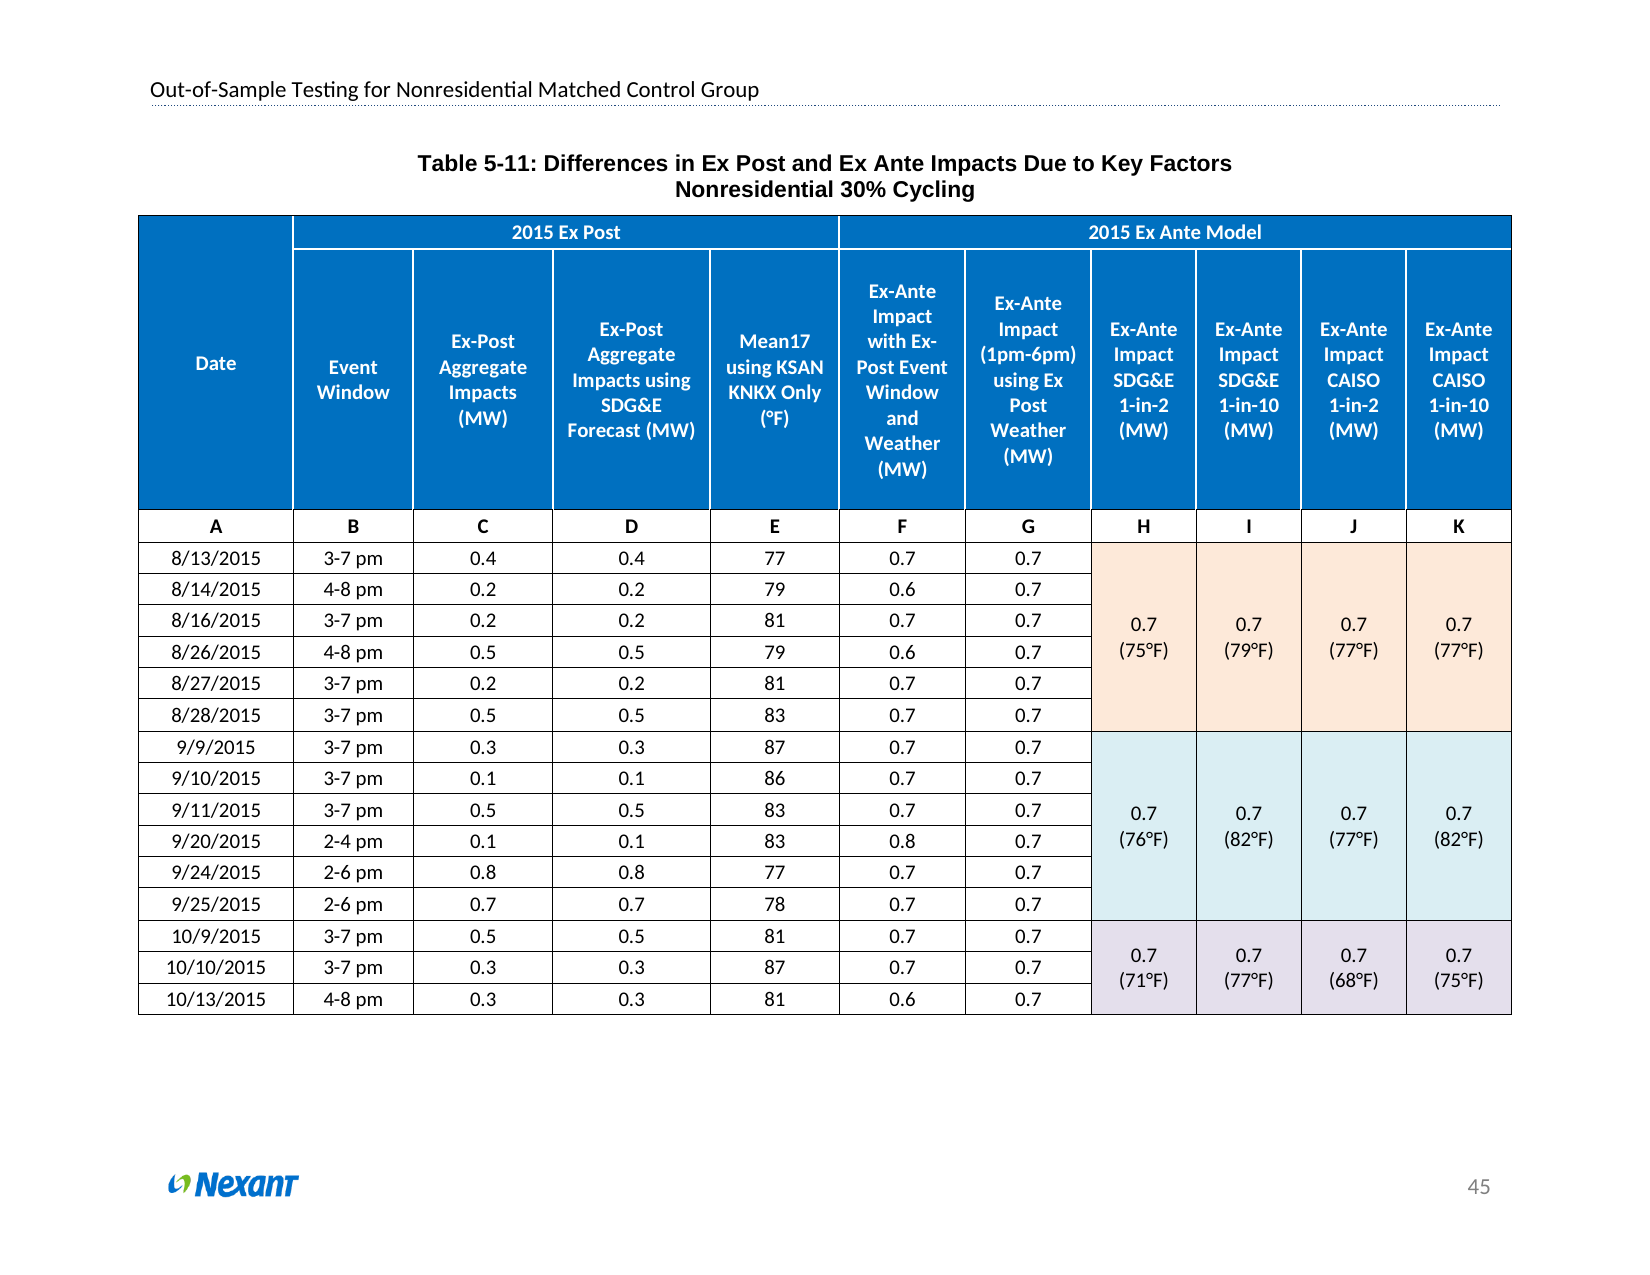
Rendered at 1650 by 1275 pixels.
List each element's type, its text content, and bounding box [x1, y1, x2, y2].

table_cell 0.7 [840, 763, 965, 793]
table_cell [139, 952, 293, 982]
table_cell 0.7 [966, 699, 1091, 731]
table_cell 0.7 [966, 857, 1091, 887]
table_cell 83 [711, 794, 839, 824]
table_cell 0.7 [966, 574, 1091, 604]
table_cell 8/28/2015 [139, 699, 293, 731]
table_cell 0.7 (76°F) [1092, 732, 1196, 920]
table_cell 8/16/2015 [139, 605, 293, 636]
table_cell 0.7 [966, 605, 1091, 636]
table_cell B [294, 510, 413, 542]
table_cell 81 [711, 605, 839, 636]
table_cell Ex-Ante Impact with Ex-Post Event Window and Weather (MW) [840, 250, 964, 509]
table_cell 0.7 [966, 637, 1091, 667]
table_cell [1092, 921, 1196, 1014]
table_header Date [139, 216, 292, 509]
table_cell 81 [711, 668, 839, 698]
table_cell Ex-Ante Impact CAISO 1-in-10 (MW) [1407, 250, 1511, 509]
table_cell J [1302, 510, 1406, 542]
table_cell 0.7 [414, 888, 552, 920]
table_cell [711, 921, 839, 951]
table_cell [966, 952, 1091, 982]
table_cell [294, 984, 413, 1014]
table_cell 0.7 [966, 826, 1091, 856]
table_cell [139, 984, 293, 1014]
table_cell 3-7 pm [294, 605, 413, 636]
table_cell 86 [711, 763, 839, 793]
table_cell 0.4 [414, 543, 552, 573]
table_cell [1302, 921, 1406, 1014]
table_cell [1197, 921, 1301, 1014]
table_cell Ex-Ante Impact SDG&E 1-in-10 (MW) [1197, 250, 1300, 509]
table_cell 8/27/2015 [139, 668, 293, 698]
table_cell 0.7 [840, 605, 965, 636]
table_cell 0.1 [553, 763, 710, 793]
table_cell 0.7 (82°F) [1197, 732, 1301, 920]
table_cell 10/9/2015 [139, 921, 293, 951]
table_header 2015 Ex Ante Model [840, 216, 1511, 248]
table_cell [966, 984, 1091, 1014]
table_cell 0.7 (75°F) [1092, 543, 1196, 731]
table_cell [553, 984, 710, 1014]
table_cell 3-7 pm [294, 699, 413, 731]
table_cell 9/10/2015 [139, 763, 293, 793]
table_cell 3-7 pm [294, 763, 413, 793]
table_cell 0.4 [553, 543, 710, 573]
table_cell 79 [711, 574, 839, 604]
table_cell A [139, 510, 293, 542]
table_cell 0.7 [966, 763, 1091, 793]
table_cell 0.2 [414, 605, 552, 636]
table_cell 3-7 pm [294, 794, 413, 824]
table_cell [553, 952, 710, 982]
table_cell 8/13/2015 [139, 543, 293, 573]
table_cell 0.7 [840, 857, 965, 887]
table_cell 0.1 [553, 826, 710, 856]
table_cell Event Window [294, 250, 412, 509]
table_cell Mean17 using KSAN KNKX Only (°F) [711, 250, 838, 509]
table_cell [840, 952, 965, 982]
table_cell 0.2 [414, 668, 552, 698]
table_cell Ex-Post Aggregate Impacts using SDG&E Forecast (MW) [554, 250, 709, 509]
text Table 5-11: Differences in Ex Post and Ex Ante Impacts Due to Key Factors Nonresidential 30% Cycling [150, 150, 1500, 203]
table_cell 0.8 [553, 857, 710, 887]
table_cell 0.7 (79°F) [1197, 543, 1301, 731]
table_cell I [1197, 510, 1301, 542]
table_cell 0.5 [553, 637, 710, 667]
table_cell Ex-Ante Impact SDG&E 1-in-2 (MW) [1092, 250, 1195, 509]
table_cell 0.5 [414, 637, 552, 667]
table_cell 0.1 [414, 763, 552, 793]
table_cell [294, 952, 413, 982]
table_cell D [553, 510, 710, 542]
table_cell C [414, 510, 552, 542]
table_cell 78 [711, 888, 839, 920]
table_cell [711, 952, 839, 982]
table_cell 0.7 [966, 668, 1091, 698]
table_cell F [840, 510, 965, 542]
table_cell K [1407, 510, 1511, 542]
table_cell 83 [711, 826, 839, 856]
table_cell 77 [711, 857, 839, 887]
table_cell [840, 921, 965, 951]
table_cell 0.7 (77°F) [1302, 732, 1406, 920]
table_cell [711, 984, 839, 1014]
table_cell 9/24/2015 [139, 857, 293, 887]
table_cell 2-6 pm [294, 857, 413, 887]
table_cell Ex-Ante Impact (1pm-6pm) using Ex Post Weather (MW) [966, 250, 1090, 509]
table_cell 3-7 pm [294, 921, 413, 951]
picture [149, 1153, 318, 1215]
table_cell 0.7 [966, 794, 1091, 824]
table_cell 9/20/2015 [139, 826, 293, 856]
table_cell H [1092, 510, 1196, 542]
table_cell 0.5 [553, 794, 710, 824]
table_cell 0.7 (82°F) [1407, 732, 1511, 920]
table_cell 0.7 [966, 543, 1091, 573]
table_cell G [966, 510, 1091, 542]
table_cell 0.5 [553, 699, 710, 731]
table_cell 9/25/2015 [139, 888, 293, 920]
table_cell 3-7 pm [294, 732, 413, 762]
table_cell 3-7 pm [294, 543, 413, 573]
table_cell 4-8 pm [294, 574, 413, 604]
table_cell 0.6 [840, 637, 965, 667]
table_cell 0.7 [840, 668, 965, 698]
table_cell 0.2 [414, 574, 552, 604]
table_cell 2-6 pm [294, 888, 413, 920]
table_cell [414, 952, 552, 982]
table_cell 0.8 [840, 826, 965, 856]
table_cell 0.2 [553, 574, 710, 604]
table_cell 0.5 [414, 699, 552, 731]
table_cell 8/14/2015 [139, 574, 293, 604]
table_cell 0.7 (77°F) [1407, 543, 1511, 731]
table_cell 0.3 [553, 732, 710, 762]
table_cell 0.7 [553, 888, 710, 920]
table_cell 0.6 [840, 574, 965, 604]
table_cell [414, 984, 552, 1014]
table_cell 3-7 pm [294, 668, 413, 698]
table_cell 0.5 [414, 794, 552, 824]
table_cell 0.7 [840, 888, 965, 920]
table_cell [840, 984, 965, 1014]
table_cell 77 [711, 543, 839, 573]
table_cell E [711, 510, 839, 542]
table_header 2015 Ex Post [294, 216, 838, 248]
table_cell Ex-Ante Impact CAISO 1-in-2 (MW) [1302, 250, 1405, 509]
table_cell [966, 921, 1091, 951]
table_cell 9/11/2015 [139, 794, 293, 824]
table_cell 9/9/2015 [139, 732, 293, 762]
table_cell 0.7 [840, 699, 965, 731]
table_cell 0.7 [840, 732, 965, 762]
table_cell 79 [711, 637, 839, 667]
table_cell 0.2 [553, 605, 710, 636]
table_cell Ex-Post Aggregate Impacts (MW) [414, 250, 552, 509]
table_cell 0.5 [414, 921, 552, 951]
table_cell 4-8 pm [294, 637, 413, 667]
table_cell 2-4 pm [294, 826, 413, 856]
table_cell 0.7 [966, 888, 1091, 920]
table_cell 0.7 [840, 543, 965, 573]
table_cell 8/26/2015 [139, 637, 293, 667]
table_cell 0.2 [553, 668, 710, 698]
table_cell 0.8 [414, 857, 552, 887]
table_cell 0.7 [840, 794, 965, 824]
table_cell 0.3 [414, 732, 552, 762]
table_cell 0.1 [414, 826, 552, 856]
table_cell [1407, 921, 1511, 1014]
table_cell 0.7 (77°F) [1302, 543, 1406, 731]
table_cell 0.5 [553, 921, 710, 951]
table_cell 87 [711, 732, 839, 762]
table_cell 0.7 [966, 732, 1091, 762]
table_cell 83 [711, 699, 839, 731]
